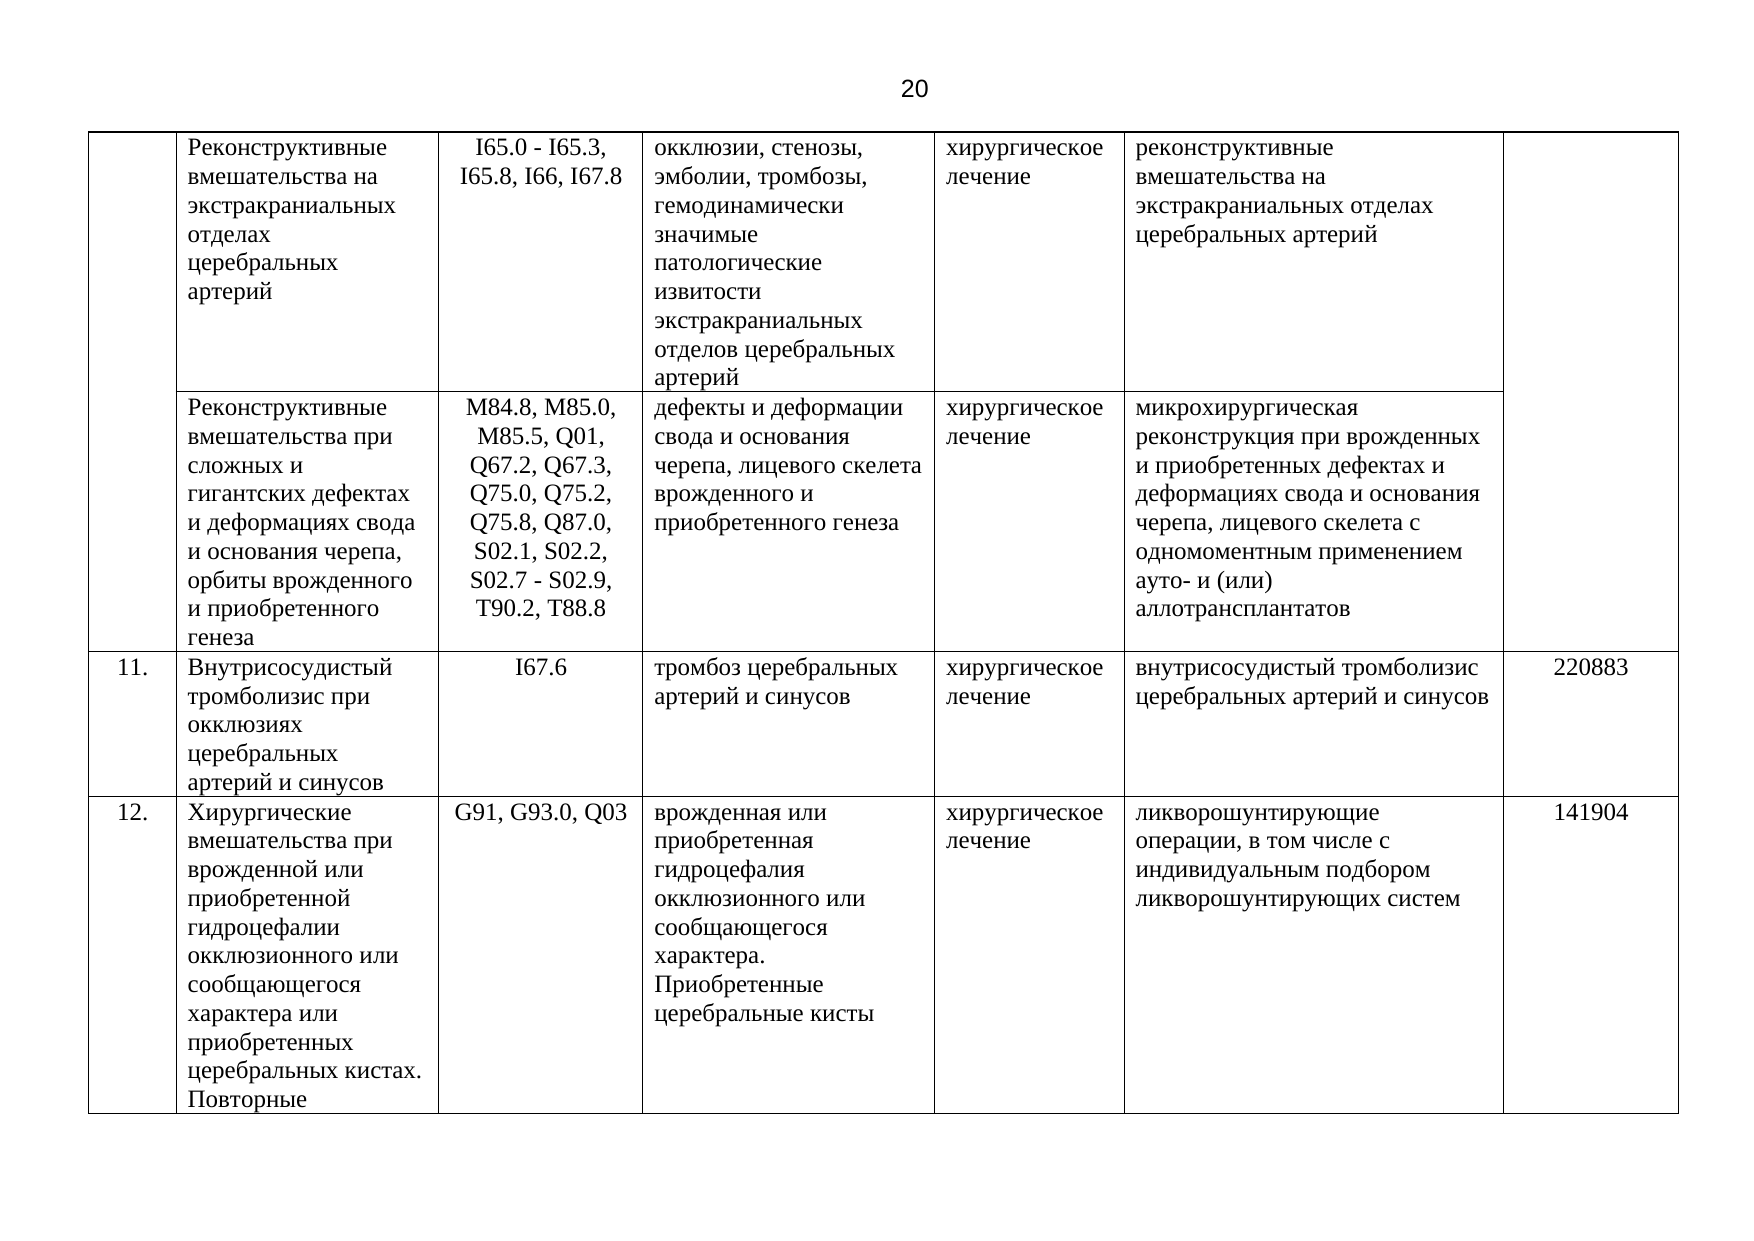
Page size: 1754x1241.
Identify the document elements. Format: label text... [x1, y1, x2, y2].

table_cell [177, 797, 438, 1113]
table_cell тромбоз церебральных артерий и синусов [643, 652, 934, 796]
table_cell 141904 [1504, 797, 1678, 1113]
table_cell G91, G93.0, Q03 [439, 797, 642, 1113]
table_cell окклюзии, стенозы, эмболии, тромбозы, гемодинамически значимые патологические извитости экстракраниальных отделов церебральных артерий [643, 133, 934, 391]
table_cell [935, 133, 1124, 391]
table_cell I65.0 - I65.3, I65.8, I66, I67.8 [439, 133, 642, 391]
table_cell хирургическое лечение [935, 392, 1124, 651]
table_cell 220883 [1504, 652, 1678, 796]
table_cell микрохирургическая реконструкция при врожденных и приобретенных дефектах и деформациях свода и основания черепа, лицевого скелета с одномоментным применением ауто- и (или) аллотрансплантатов [1125, 392, 1503, 651]
table_cell 12. [89, 797, 176, 1113]
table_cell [1125, 797, 1503, 1113]
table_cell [643, 797, 934, 1113]
table_cell 11. [89, 652, 176, 796]
table_cell хирургическое лечение [935, 652, 1124, 796]
table_cell внутрисосудистый тромболизис церебральных артерий и синусов [1125, 652, 1503, 796]
table_cell Реконструктивные вмешательства при сложных и гигантских дефектах и деформациях свода и основания черепа, орбиты врожденного и приобретенного генеза [177, 392, 438, 651]
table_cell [935, 797, 1124, 1113]
table_cell реконструктивные вмешательства на экстракраниальных отделах церебральных артерий [1125, 133, 1503, 391]
table_cell Реконструктивные вмешательства на экстракраниальных отделах церебральных артерий [177, 133, 438, 391]
table_cell I67.6 [439, 652, 642, 796]
table_cell M84.8, М85.0, М85.5, Q01, Q67.2, Q67.3, Q75.0, Q75.2, Q75.8, Q87.0, S02.1, S02.2, S02.7 - S02.9, Т90.2, T88.8 [439, 392, 642, 651]
table_cell дефекты и деформации свода и основания черепа, лицевого скелета врожденного и приобретенного генеза [643, 392, 934, 651]
table_cell Внутрисосудистый тромболизис при окклюзиях церебральных артерий и синусов [177, 652, 438, 796]
